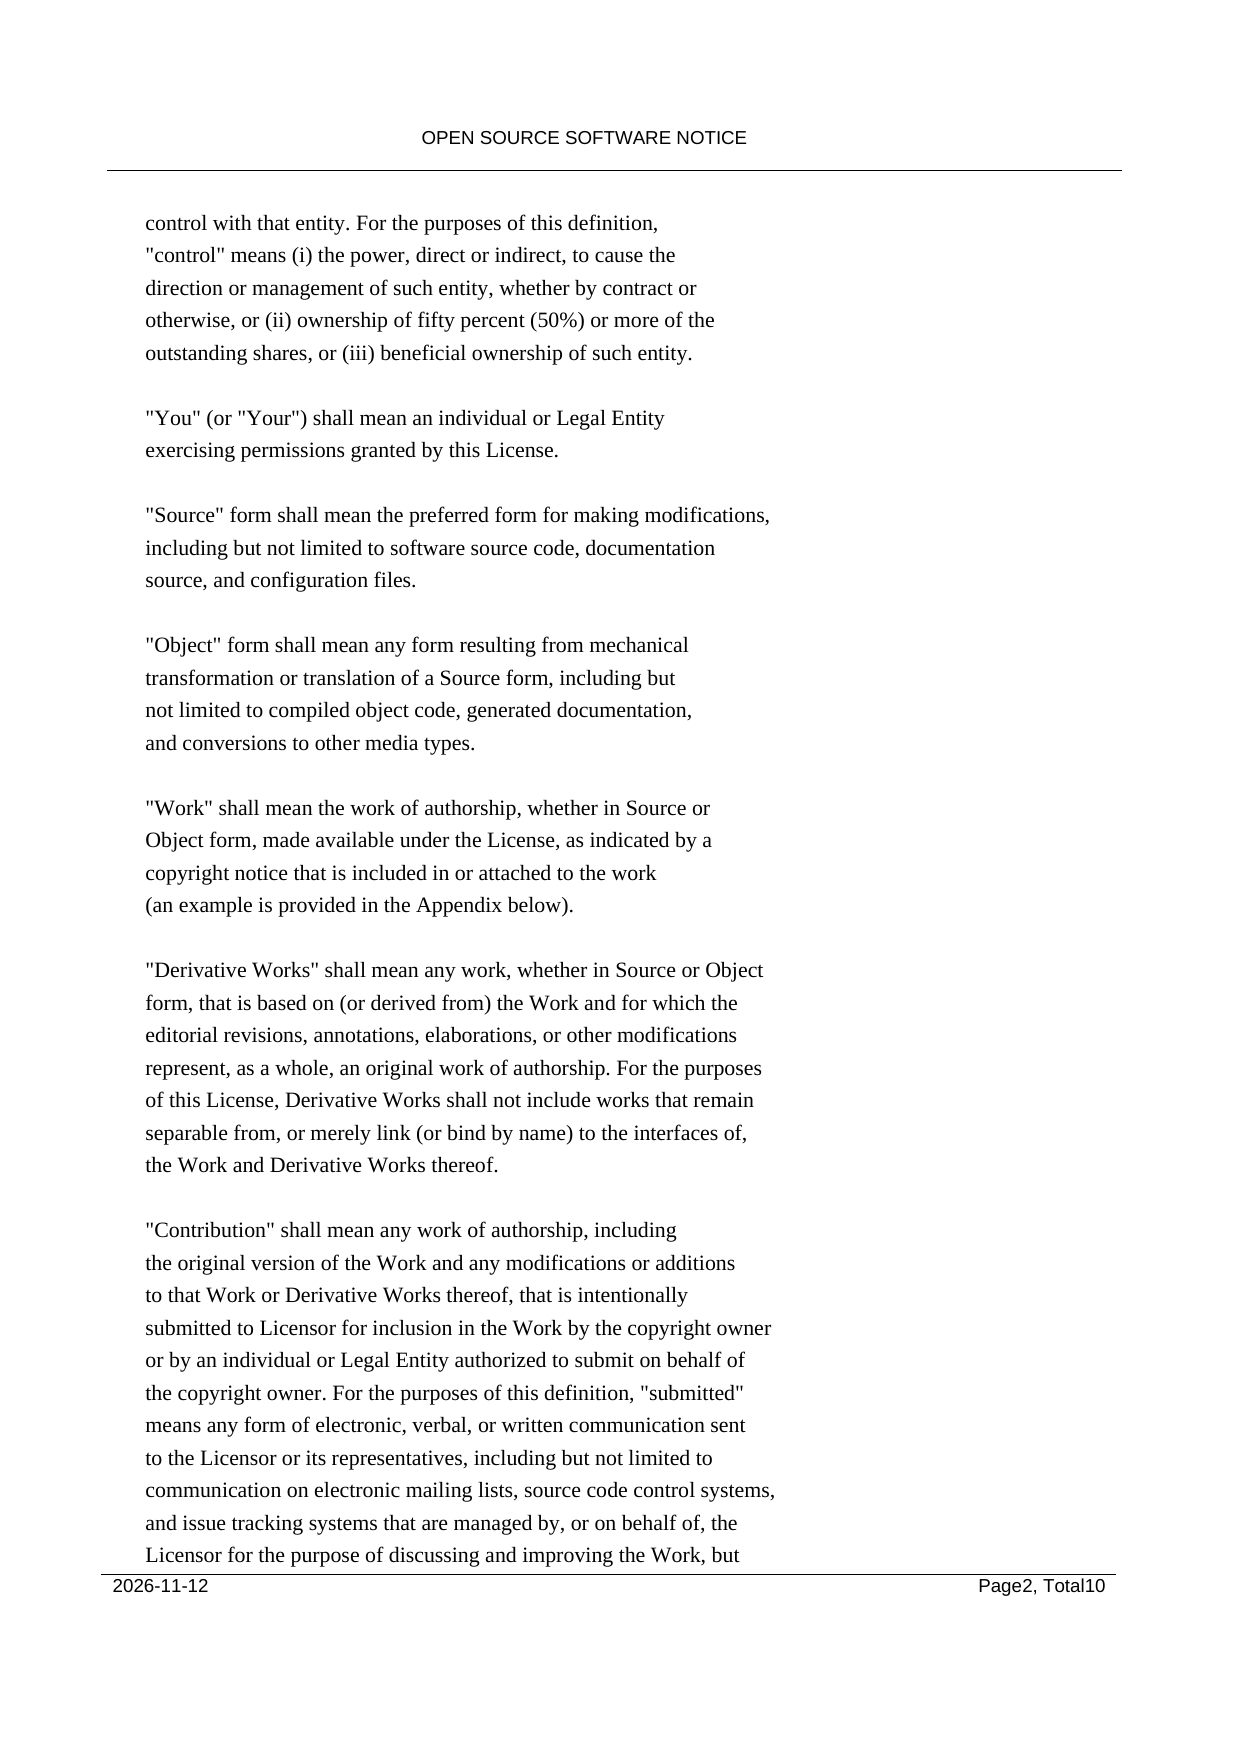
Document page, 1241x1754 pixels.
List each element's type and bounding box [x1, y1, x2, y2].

text [112, 206, 1128, 1571]
